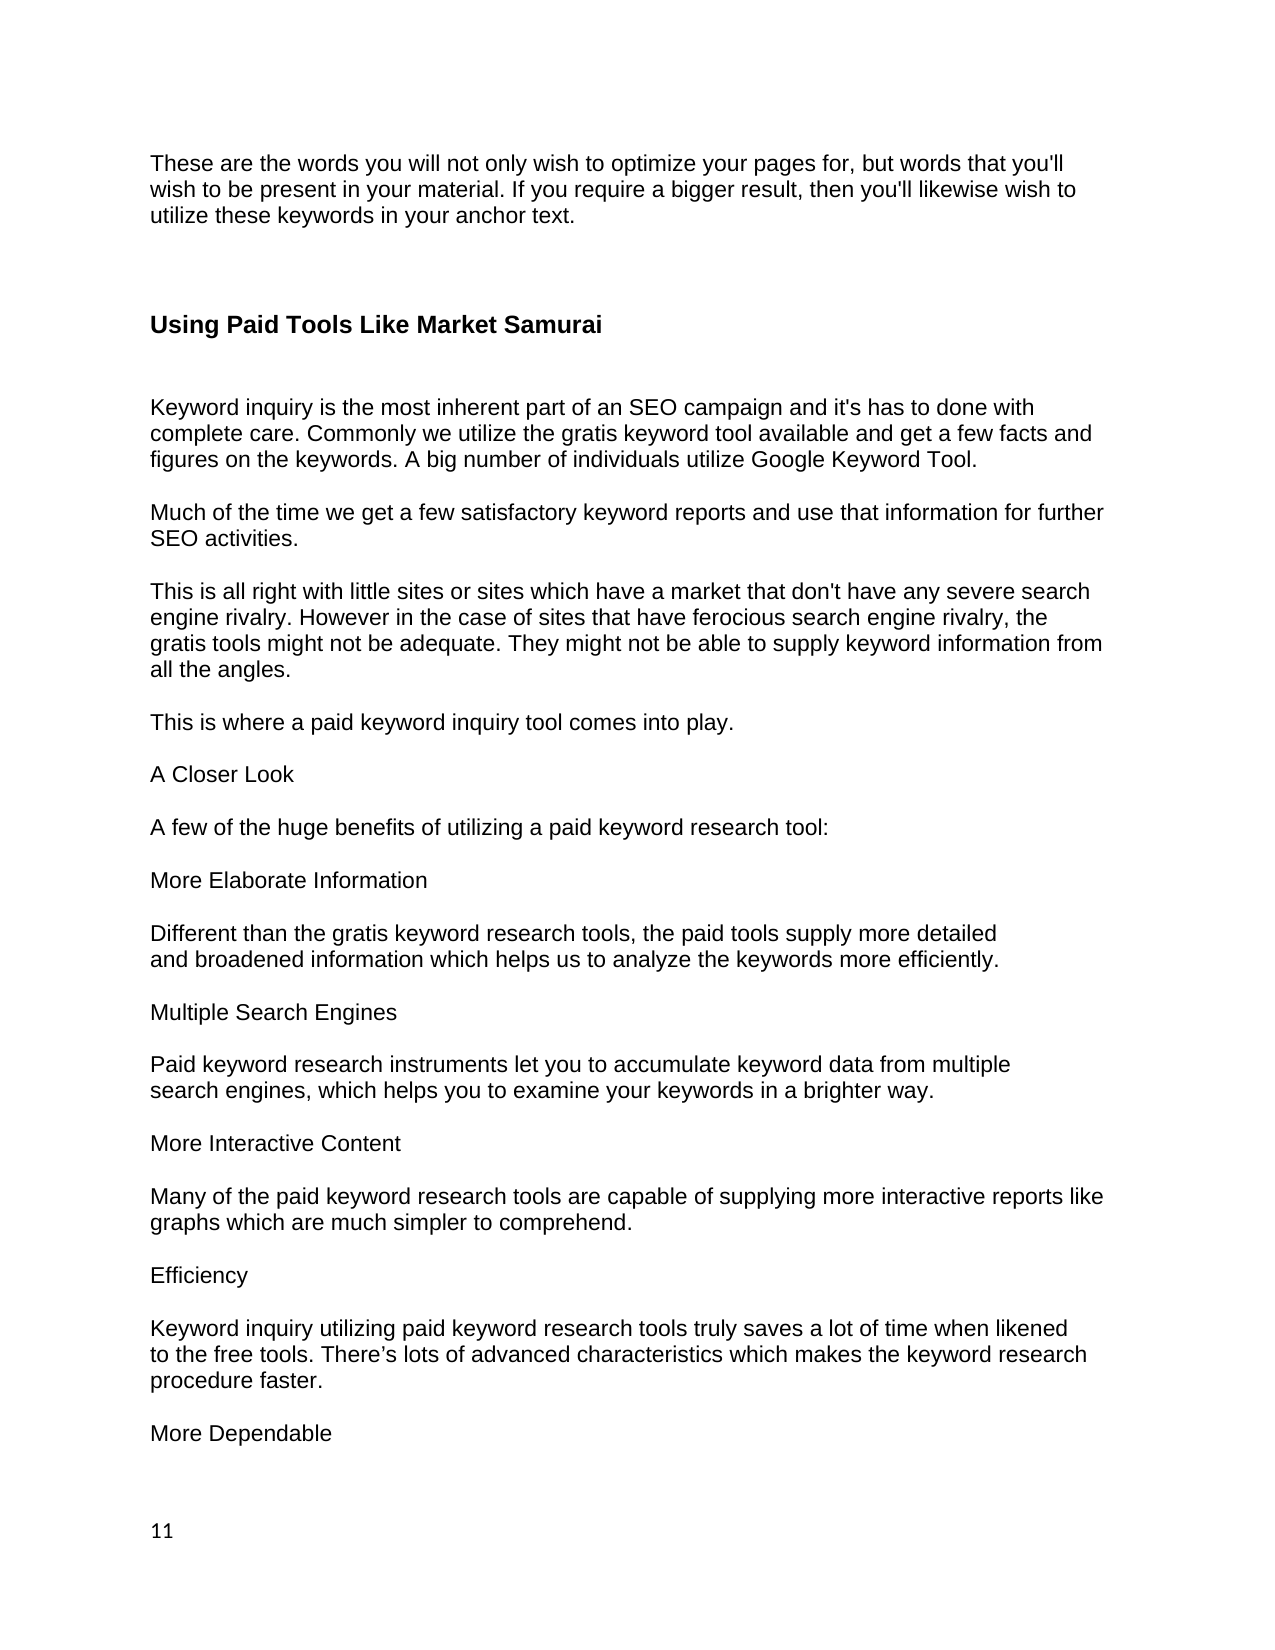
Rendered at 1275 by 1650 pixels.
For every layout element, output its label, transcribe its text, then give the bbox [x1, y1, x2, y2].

text Paid keyword research instruments let you to accumulate keyword data from multiple search engines, which helps you to examine your keywords in a brighter way. [150, 1052, 1085, 1104]
text Keyword inquiry is the most inherent part of an SEO campaign and it's has to done with complete care. Commonly we utilize the gratis keyword tool available and get a few facts and figures on the keywords. A big number of individuals utilize Google Keyword Tool. [150, 395, 1094, 472]
text More Elaborate Information [150, 867, 1125, 893]
text A few of the huge benefits of utilizing a paid keyword research tool: [150, 814, 1125, 840]
text More Interactive Content [150, 1130, 1125, 1157]
text This is where a paid keyword inquiry tool comes into play. [150, 709, 1125, 735]
text Multiple Search Engines [150, 998, 1125, 1025]
text Keyword inquiry utilizing paid keyword research tools truly saves a lot of time when likened to the free tools. There’s lots of advanced characteristics which makes the keyword research procedure faster. [150, 1316, 1094, 1393]
text These are the words you will not only wish to optimize your pages for, but words that you'll wish to be present in your material. If you require a bigger result, then you'll likewise wish to utilize these keywords in your anchor text. [150, 151, 1114, 228]
text Different than the gratis keyword research tools, the paid tools supply more detailed and broadened information which helps us to analyze the keywords more efficiently. [150, 920, 1042, 972]
text A Closer Look [150, 761, 1125, 788]
text This is all right with little sites or sites which have a market that don't have any severe search engine rivalry. However in the case of sites that have ferocious search engine rivalry, the gratis tools might not be adequate. They might not be able to supply keyword information from all the angles. [150, 579, 1110, 682]
text More Dependable [150, 1420, 1125, 1446]
text Using Paid Tools Like Market Samurai [150, 310, 1125, 338]
text Much of the time we get a few satisfactory keyword reports and use that information for further SEO activities. [150, 500, 1104, 551]
text 11 [150, 1516, 1125, 1544]
text Efficiency [150, 1262, 1125, 1288]
text Many of the paid keyword research tools are capable of supplying more interactive reports like graphs which are much simpler to comprehend. [150, 1184, 1104, 1236]
